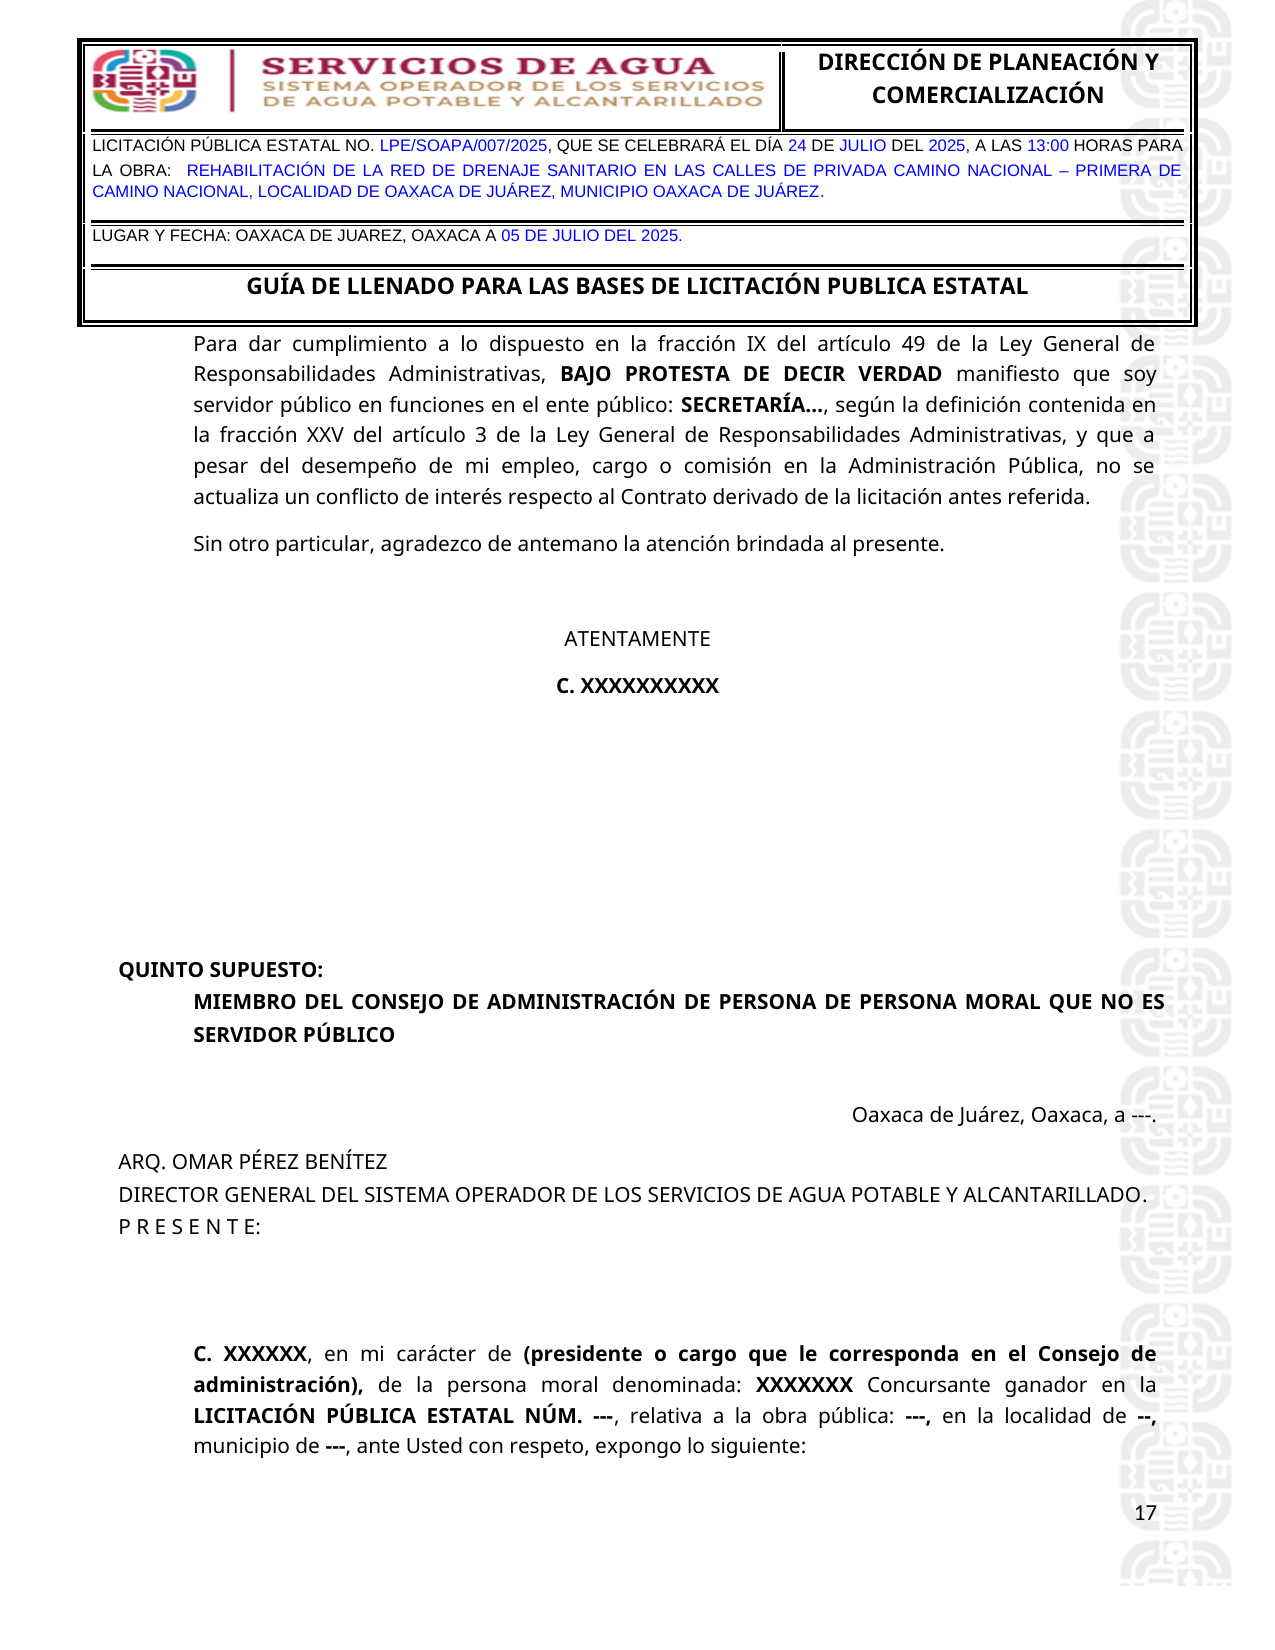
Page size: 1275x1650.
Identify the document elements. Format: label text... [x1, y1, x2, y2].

picture [88, 46, 773, 123]
text Para dar cumplimiento a lo dispuesto en la fracción IX del artículo 49 de la Ley General de Responsabilidades Administrativas, BAJO PROTESTA DE DECIR VERDAD manifiesto que soy servidor público en funciones en el ente público: SECRETARÍA…, según la definición contenida en la fracción XXV del artículo 3 de la Ley General de Responsabilidades Administrativas, y que a pesar del desempeño de mi empleo, cargo o comisión en la Administración Pública, no se actualiza un conflicto de interés respecto al Contrato derivado de la licitación antes referida. [193, 226, 1157, 264]
text Para dar cumplimiento a lo dispuesto en la fracción IX del artículo 49 de la Ley General de Responsabilidades Administrativas, BAJO PROTESTA DE DECIR VERDAD manifiesto que soy servidor público en funciones en el ente público: SECRETARÍA…, según la definición contenida en la fracción XXV del artículo 3 de la Ley General de Responsabilidades Administrativas, y que a pesar del desempeño de mi empleo, cargo o comisión en la Administración Pública, no se actualiza un conflicto de interés respecto al Contrato derivado de la licitación antes referida. [193, 270, 1157, 320]
text Oaxaca de Juárez, Oaxaca, a ---. [118, 1100, 1157, 1128]
text C. XXXXXXXXXX [118, 671, 1157, 699]
text DIRECTOR GENERAL DEL SISTEMA OPERADOR DE LOS SERVICIOS DE AGUA POTABLE Y ALCANTARILLADO. [118, 1180, 1167, 1208]
text C. XXXXXX, en mi carácter de (presidente o cargo que le corresponda en el Consejo de administración), de la persona moral denominada: XXXXXXX Concursante ganador en la LICITACIÓN PÚBLICA ESTATAL NÚM. ---, relativa a la obra pública: ---, en la localidad de --, municipio de ---, ante Usted con respeto, expongo lo siguiente: [193, 1339, 1157, 1460]
text P R E S E N T E: [118, 1212, 1167, 1241]
picture [1106, 56, 1114, 67]
text MIEMBRO DEL CONSEJO DE ADMINISTRACIÓN DE PERSONA DE PERSONA MORAL QUE NO ES SERVIDOR PÚBLICO [193, 987, 1167, 1048]
text Sin otro particular, agradezco de antemano la atención brindada al presente. [193, 529, 1157, 557]
text Para dar cumplimiento a lo dispuesto en la fracción IX del artículo 49 de la Ley General de Responsabilidades Administrativas, BAJO PROTESTA DE DECIR VERDAD manifiesto que soy servidor público en funciones en el ente público: SECRETARÍA…, según la definición contenida en la fracción XXV del artículo 3 de la Ley General de Responsabilidades Administrativas, y que a pesar del desempeño de mi empleo, cargo o comisión en la Administración Pública, no se actualiza un conflicto de interés respecto al Contrato derivado de la licitación antes referida. [193, 327, 1157, 510]
text QUINTO SUPUESTO: [118, 955, 1167, 983]
text Para dar cumplimiento a lo dispuesto en la fracción IX del artículo 49 de la Ley General de Responsabilidades Administrativas, BAJO PROTESTA DE DECIR VERDAD manifiesto que soy servidor público en funciones en el ente público: SECRETARÍA…, según la definición contenida en la fracción XXV del artículo 3 de la Ley General de Responsabilidades Administrativas, y que a pesar del desempeño de mi empleo, cargo o comisión en la Administración Pública, no se actualiza un conflicto de interés respecto al Contrato derivado de la licitación antes referida. [193, 154, 1157, 220]
picture [1105, 0, 1235, 1586]
text ATENTAMENTE [118, 624, 1157, 652]
picture [1105, 42, 1194, 325]
text ARQ. OMAR PÉREZ BENÍTEZ [118, 1147, 1167, 1176]
